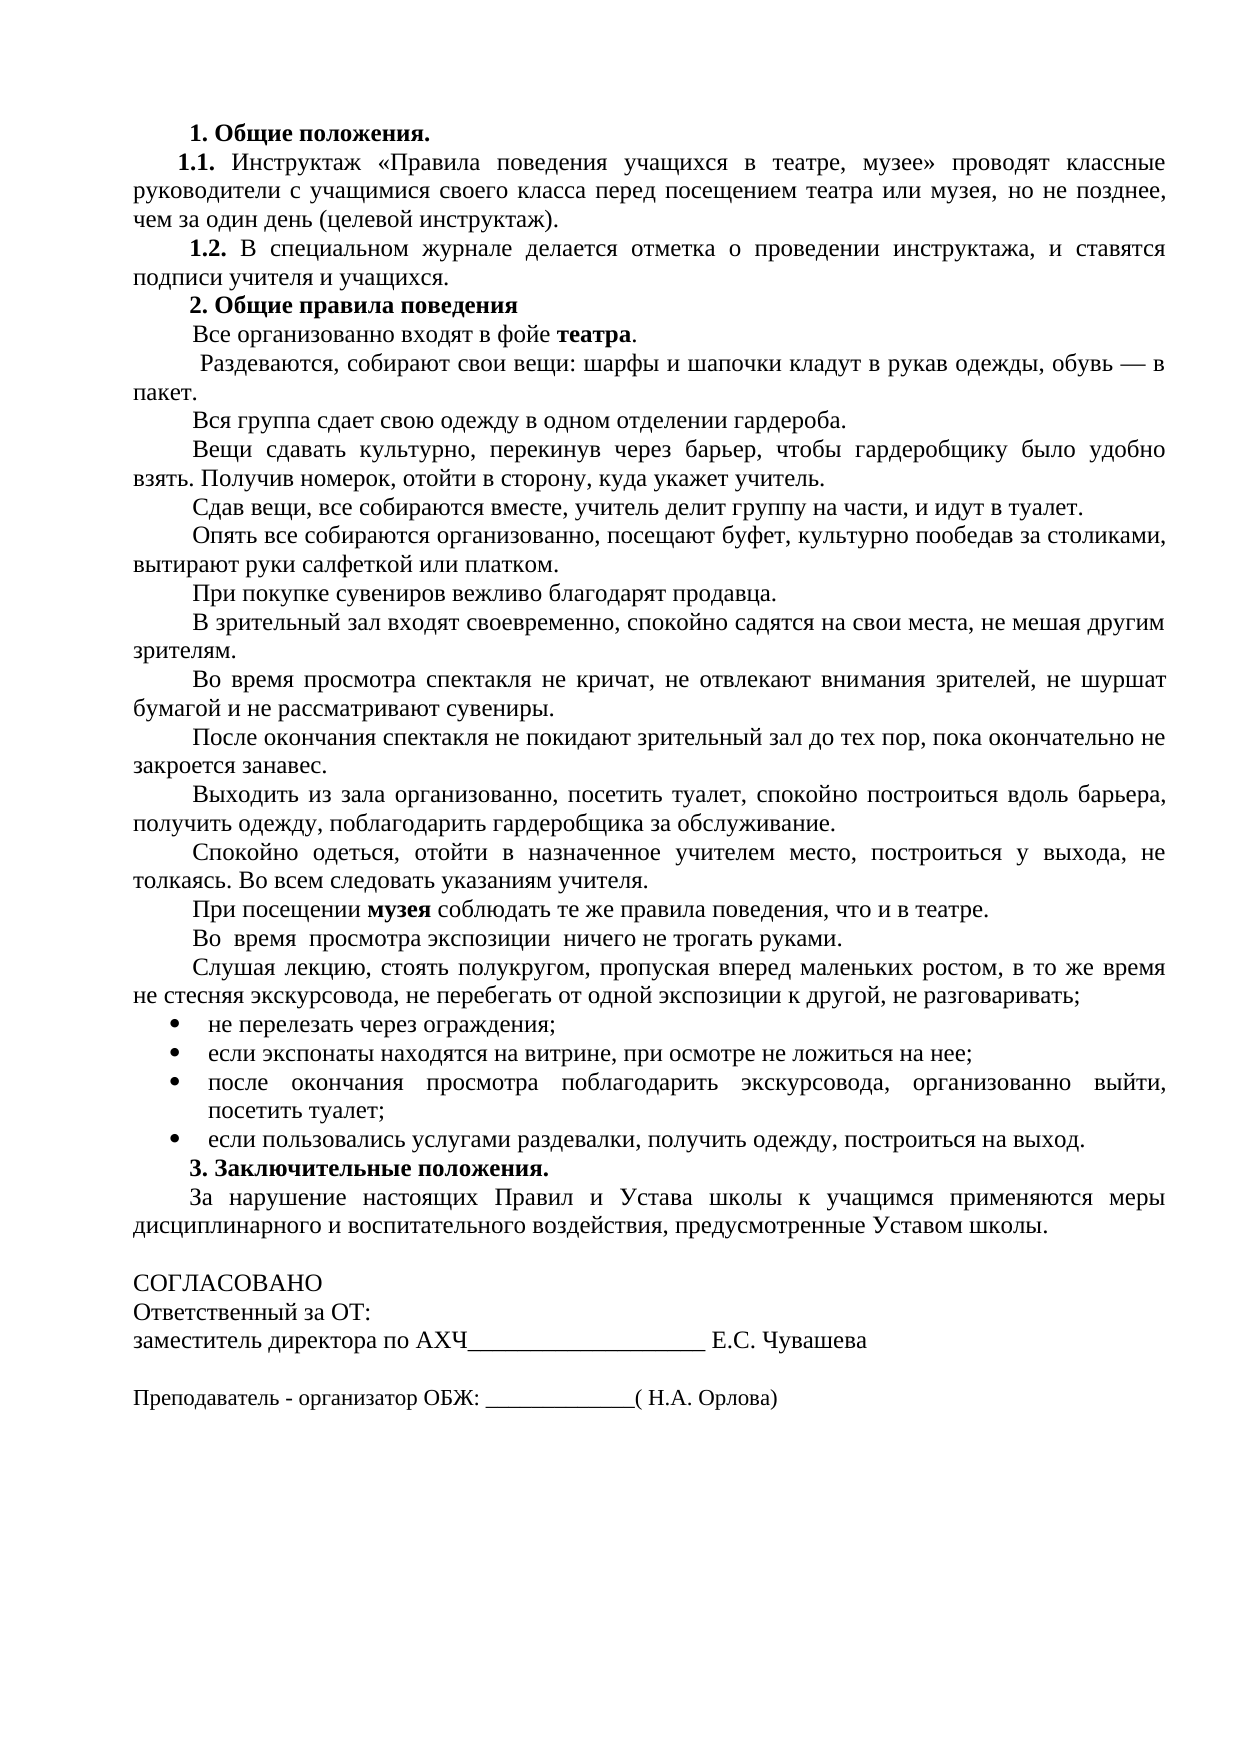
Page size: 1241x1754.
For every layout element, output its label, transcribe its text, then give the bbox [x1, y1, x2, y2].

text В зрительный зал входят своевременно, спокойно садятся на свои места, не мешая другим зрителям. [133, 607, 1167, 664]
text После окончания спектакля не покидают зрительный зал до тех пор, пока окончательно не закроется занавес. [133, 722, 1167, 779]
text За нарушение настоящих Правил и Устава школы к учащимся применяются меры дисциплинарного и воспитательного воздействия, предусмотренные Уставом школы. [133, 1182, 1167, 1239]
text Ответственный за ОТ: [133, 1297, 1167, 1326]
text Все организованно входят в фойе театра. [133, 319, 1167, 348]
list если экспонаты находятся на витрине, при осмотре не ложиться на нее; [170, 1038, 1167, 1067]
text 2. Общие правила поведения [133, 291, 1167, 319]
list после окончания просмотра поблагодарить экскурсовода, организованно выйти, посетить туалет; [170, 1067, 1167, 1124]
text Во время просмотра экспозиции ничего не трогать руками. [133, 923, 1167, 952]
text 1. Общие положения. [133, 118, 1167, 147]
text Слушая лекцию, стоять полукругом, пропуская вперед маленьких ростом, в то же время не стесняя экскурсовода, не перебегать от одной экспозиции к другой, не разговаривать; [133, 952, 1167, 1009]
text 1.1. Инструктаж «Правила поведения учащихся в театре, музее» проводят классные руководители с учащимися своего класса перед посещением театра или музея, но не позднее, чем за один день (целевой инструктаж). [133, 147, 1167, 233]
text Вся группа сдает свою одежду в одном отделении гардероба. [133, 406, 1167, 434]
list не перелезать через ограждения; [170, 1009, 1167, 1038]
text Преподаватель - организатор ОБЖ: _____________( Н.А. Орлова) [133, 1383, 1164, 1412]
text СОГЛАСОВАНО [133, 1268, 1167, 1297]
text заместитель директора по АХЧ___________________ Е.С. Чувашева [133, 1326, 1167, 1354]
text Раздеваются, собирают свои вещи: шарфы и шапочки кладут в рукав одежды, обувь — в пакет. [133, 348, 1167, 406]
text При посещении музея соблюдать те же правила поведения, что и в театре. [133, 894, 1167, 923]
text Опять все собираются организованно, посещают буфет, культурно пообедав за столиками, вытирают руки салфеткой или платком. [133, 521, 1167, 578]
text Выходить из зала организованно, посетить туалет, спокойно построиться вдоль барьера, получить одежду, поблагодарить гардеробщика за обслуживание. [133, 779, 1167, 837]
text Во время просмотра спектакля не кричат, не отвлекают внимания зрителей, не шуршат бумагой и не рассматривают сувениры. [133, 664, 1167, 722]
text Сдав вещи, все собираются вместе, учитель делит группу на части, и идут в туалет. [133, 492, 1167, 521]
text 1.2. В специальном журнале делается отметка о проведении инструктажа, и ставятся подписи учителя и учащихся. [133, 233, 1167, 291]
text Вещи сдавать культурно, перекинув через барьер, чтобы гардеробщику было удобно взять. Получив номерок, отойти в сторону, куда укажет учитель. [133, 434, 1167, 492]
text Спокойно одеться, отойти в назначенное учителем место, построиться у выхода, не толкаясь. Во всем следовать указаниям учителя. [133, 837, 1167, 894]
text 3. Заключительные положения. [133, 1153, 1167, 1182]
text При покупке сувениров вежливо благодарят продавца. [133, 578, 1167, 607]
list если пользовались услугами раздевалки, получить одежду, построиться на выход. [170, 1124, 1167, 1153]
